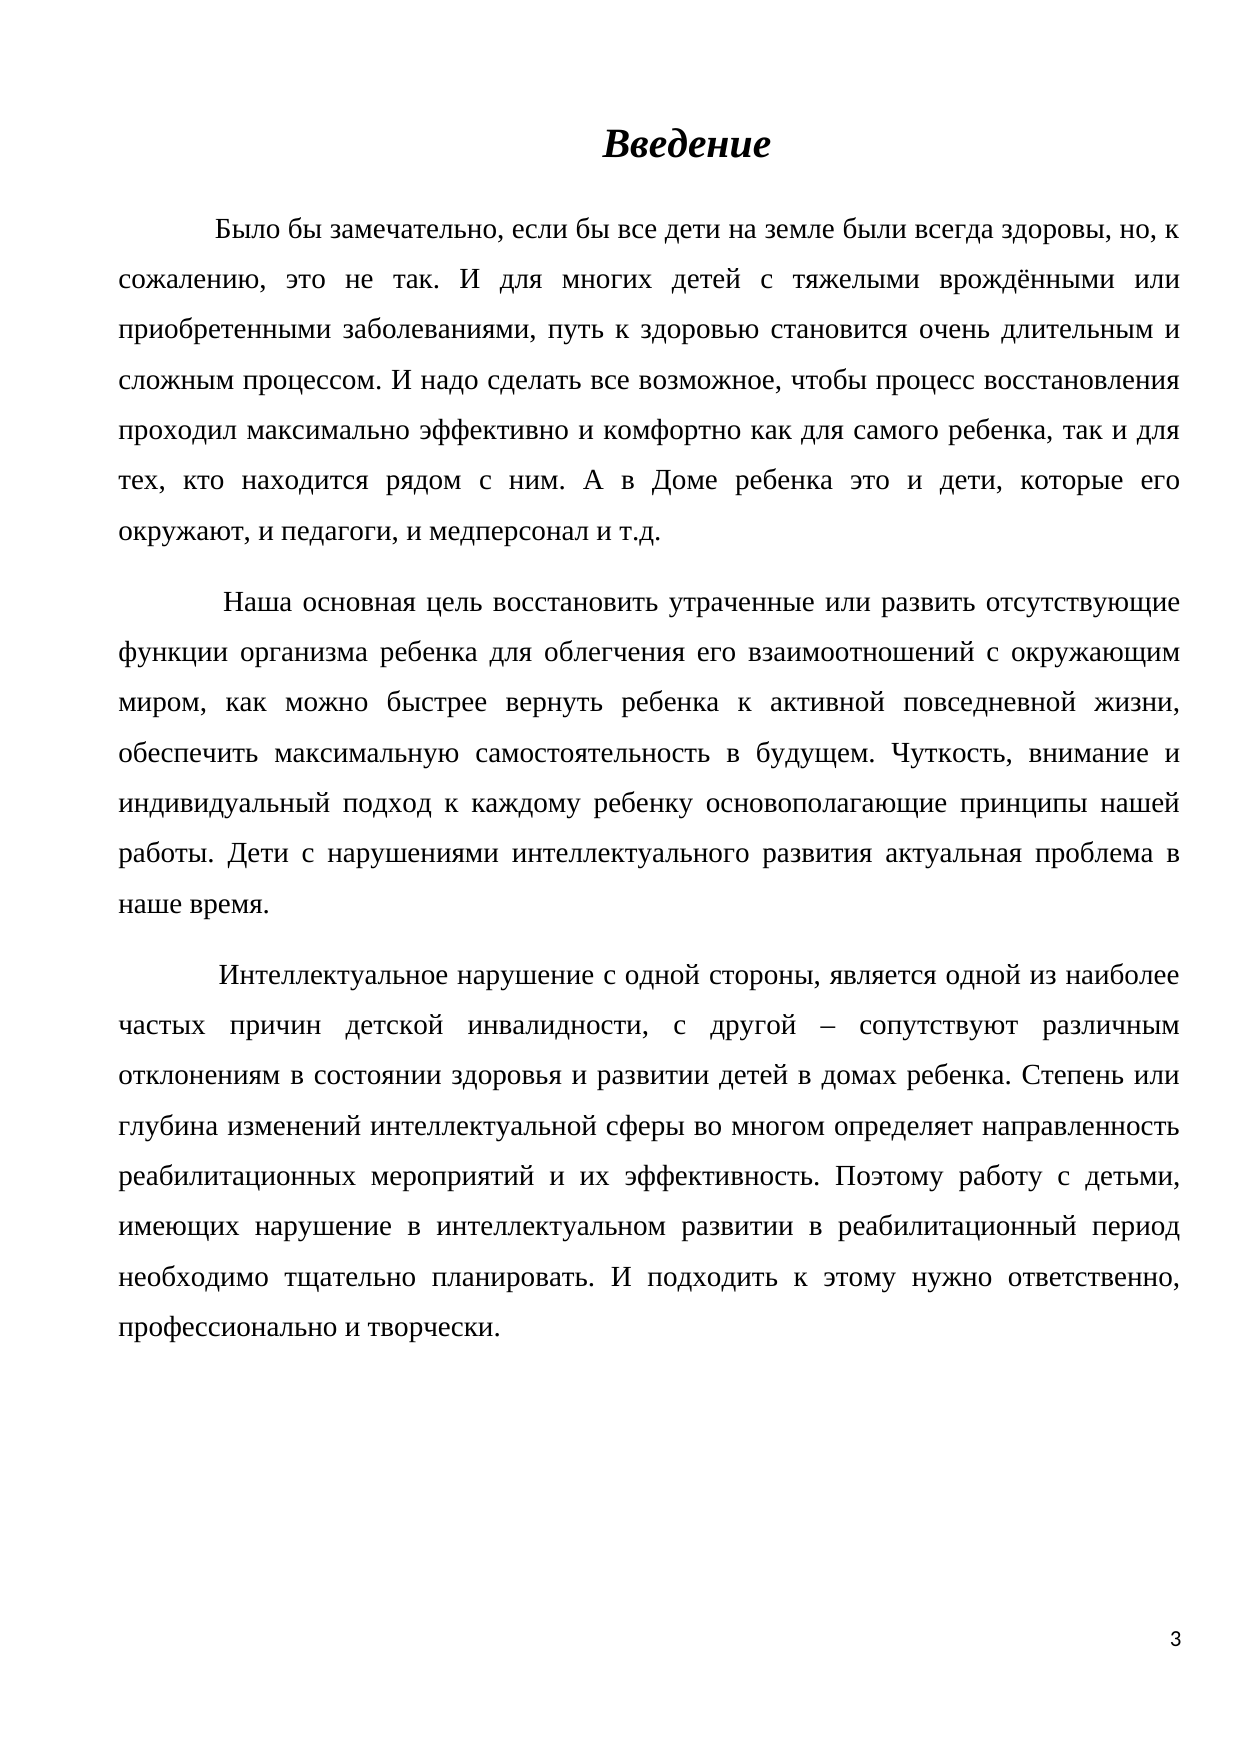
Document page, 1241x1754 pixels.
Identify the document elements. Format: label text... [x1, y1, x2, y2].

text Было бы замечательно, если бы все дети на земле были всегда здоровы, но, к сожалению, это не так. И для многих детей с тяжелыми врождёнными или приобретенными заболеваниями, путь к здоровью становится очень длительным и сложным процессом. И надо сделать все возможное, чтобы процесс восстановления проходил максимально эффективно и комфортно как для самого ребенка, так и для тех, кто находится рядом с ним. А в Доме ребенка это и дети, которые его окружают, и педагоги, и медперсонал и т.д. [118, 211, 1181, 546]
text Введение [118, 118, 1181, 166]
text Наша основная цель восстановить утраченные или развить отсутствующие функции организма ребенка для облегчения его взаимоотношений с окружающим миром, как можно быстрее вернуть ребенка к активной повседневной жизни, обеспечить максимальную самостоятельность в будущем. Чуткость, внимание и индивидуальный подход к каждому ребенку основополагающие принципы нашей работы. Дети с нарушениями интеллектуального развития актуальная проблема в наше время. [118, 584, 1181, 919]
text Интеллектуальное нарушение с одной стороны, является одной из наиболее частых причин детской инвалидности, с другой – сопутствуют различным отклонениям в состоянии здоровья и развитии детей в домах ребенка. Степень или глубина изменений интеллектуальной сферы во многом определяет направленность реабилитационных мероприятий и их эффективность. Поэтому работу с детьми, имеющих нарушение в интеллектуальном развитии в реабилитационный период необходимо тщательно планировать. И подходить к этому нужно ответственно, профессионально и творчески. [118, 957, 1181, 1343]
